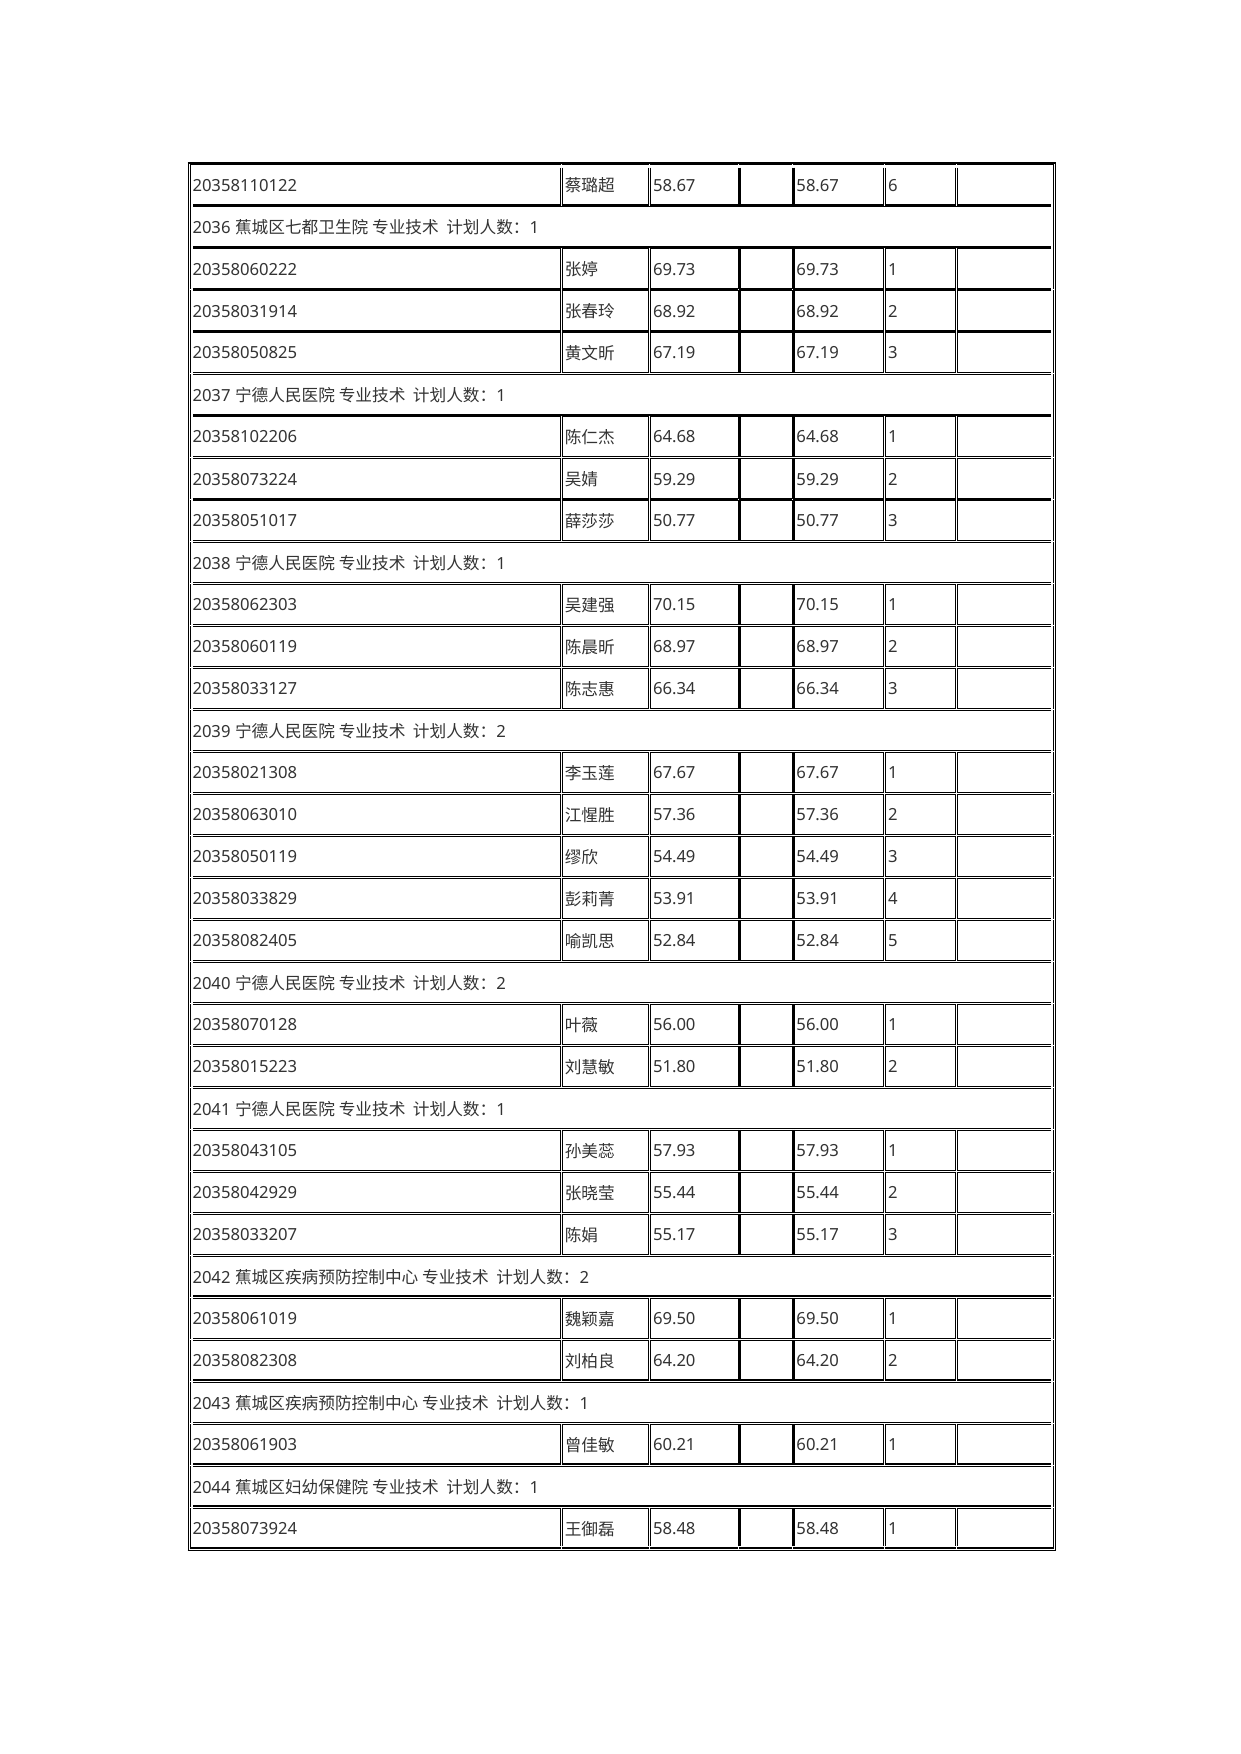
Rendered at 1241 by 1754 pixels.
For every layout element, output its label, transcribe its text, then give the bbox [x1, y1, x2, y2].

table_cell 55.17 [651, 1215, 738, 1253]
table_cell 刘慧敏 [563, 1047, 648, 1086]
table_cell 张春玲 [563, 291, 648, 330]
table_cell [739, 164, 793, 204]
table_cell 5 [886, 921, 955, 959]
table_cell 69.50 [651, 1299, 738, 1337]
table_cell 67.19 [651, 333, 738, 372]
table_cell 黄文昕 [563, 333, 648, 372]
table_cell 54.49 [651, 837, 738, 876]
table_cell [741, 879, 792, 918]
table_cell [958, 1295, 1053, 1337]
table_cell 57.36 [651, 795, 738, 834]
table_cell 20358082405 [189, 918, 561, 959]
table_cell 2 [886, 1173, 955, 1211]
table_cell [958, 414, 1053, 456]
table_cell 1 [886, 753, 955, 792]
table_cell 66.34 [651, 669, 738, 708]
table_cell [741, 1173, 792, 1211]
table_cell 2 [886, 291, 955, 330]
table_cell [958, 330, 1053, 372]
table_cell 王御磊 [561, 1509, 650, 1547]
table_cell 20358073924 [191, 1505, 561, 1547]
table_cell [958, 288, 1054, 330]
table_cell 70.15 [795, 585, 883, 624]
table_cell 20358070128 [189, 1002, 561, 1043]
table_cell 55.44 [795, 1173, 883, 1211]
table_cell 1 [886, 585, 955, 624]
table_cell 55.44 [651, 1173, 738, 1211]
table_cell 曾佳敏 [563, 1425, 648, 1463]
table_cell 20358015223 [191, 1044, 560, 1086]
table_cell 67.19 [795, 333, 883, 372]
table_cell 20358042929 [191, 1170, 560, 1211]
table_cell [957, 834, 1054, 876]
table_cell [957, 876, 1054, 918]
table_cell 67.67 [651, 753, 738, 792]
table_cell 50.77 [795, 501, 883, 540]
table_cell 60.21 [795, 1425, 883, 1463]
table_cell 1 [886, 1131, 955, 1169]
table_cell 59.29 [651, 459, 738, 498]
table_cell [741, 669, 792, 708]
table_cell 64.68 [651, 417, 738, 456]
table_cell [741, 249, 792, 288]
table_cell 57.93 [651, 1131, 738, 1169]
table_cell 1 [886, 1299, 955, 1337]
table_cell 6 [885, 165, 957, 204]
table_cell 20358062303 [189, 582, 561, 624]
table_cell 2039 宁德人民医院 专业技术 计划人数：2 [189, 708, 1054, 750]
table_cell 2043 蕉城区疾病预防控制中心 专业技术 计划人数：1 [191, 1379, 1053, 1421]
table_cell 1 [886, 1425, 955, 1463]
table_cell 孙美蕊 [563, 1131, 648, 1169]
table_cell 3 [886, 837, 955, 876]
table_cell 54.49 [795, 837, 883, 876]
table_cell [741, 921, 792, 959]
table_cell 2038 宁德人民医院 专业技术 计划人数：1 [189, 540, 1054, 582]
table_cell [957, 165, 1053, 204]
table_cell 魏颖嘉 [563, 1299, 648, 1337]
table_cell 53.91 [795, 879, 883, 918]
table_cell 陈仁杰 [563, 417, 648, 456]
table_cell 吴婧 [563, 459, 648, 498]
table_cell 51.80 [651, 1047, 738, 1086]
table_cell 2040 宁德人民医院 专业技术 计划人数：2 [191, 960, 1053, 1002]
table_cell [741, 417, 792, 456]
table_cell 20358033207 [191, 1211, 560, 1253]
table_cell [741, 501, 792, 540]
table_cell [741, 459, 792, 498]
table_cell [958, 1211, 1053, 1253]
table_cell 陈娟 [563, 1215, 648, 1253]
table_cell 20358050119 [189, 834, 561, 876]
table_cell 叶薇 [563, 1005, 648, 1043]
table_cell 56.00 [795, 1005, 883, 1043]
table_cell 58.67 [650, 164, 739, 204]
table_cell 2 [886, 1047, 955, 1086]
table_cell [957, 456, 1054, 498]
table_cell 20358033127 [189, 666, 561, 708]
table_cell [741, 1425, 792, 1463]
table_cell 20358061903 [191, 1421, 561, 1463]
table_cell 69.73 [795, 249, 883, 288]
table_cell 蔡璐超 [561, 165, 650, 204]
table_cell [957, 918, 1054, 959]
table_cell 喻凯思 [563, 921, 648, 959]
table_cell 20358073224 [189, 456, 561, 498]
table_cell 薛莎莎 [563, 501, 648, 540]
table_cell 4 [886, 879, 955, 918]
table_cell 陈志惠 [563, 669, 648, 708]
table_cell 51.80 [795, 1047, 883, 1086]
table_cell [958, 1044, 1053, 1086]
table_cell 张晓莹 [563, 1173, 648, 1211]
table_cell 3 [886, 333, 955, 372]
table_cell 20358033829 [189, 876, 561, 918]
table_cell 江惺胜 [563, 795, 648, 834]
table_cell 1 [886, 1005, 955, 1043]
table_cell 20358110122 [191, 165, 561, 204]
table_cell 66.34 [795, 669, 883, 708]
table_cell [957, 666, 1054, 708]
table_cell [957, 1505, 1053, 1547]
table_cell 52.84 [795, 921, 883, 959]
table_cell [957, 792, 1054, 834]
table_cell [957, 750, 1054, 792]
table_cell 68.92 [795, 291, 883, 330]
table_cell 20358043105 [191, 1128, 560, 1169]
table_cell 69.73 [651, 249, 738, 288]
table_cell 2 [886, 1341, 955, 1379]
table_cell [741, 1215, 792, 1253]
table_cell 2041 宁德人民医院 专业技术 计划人数：1 [189, 1086, 1054, 1127]
table_cell [958, 1338, 1053, 1379]
table_cell 1 [886, 249, 955, 288]
table_cell 刘柏良 [563, 1341, 648, 1379]
table_cell [739, 1509, 793, 1547]
table_cell 20358031914 [189, 288, 560, 330]
table_cell [741, 1299, 792, 1337]
table_cell [741, 585, 792, 624]
table_cell 64.68 [795, 417, 883, 456]
table_cell 2042 蕉城区疾病预防控制中心 专业技术 计划人数：2 [191, 1254, 1053, 1295]
table_cell 20358021308 [189, 750, 561, 792]
table_cell 68.92 [651, 291, 738, 330]
table_cell 缪欣 [563, 837, 648, 876]
table_cell 李玉莲 [563, 753, 648, 792]
table_cell 3 [886, 1215, 955, 1253]
table_cell 彭莉菁 [563, 879, 648, 918]
table_cell [958, 246, 1053, 288]
table_cell 20358051017 [189, 498, 560, 540]
table_cell 58.48 [650, 1509, 739, 1547]
table_cell 20358060222 [191, 246, 560, 288]
table_cell [741, 837, 792, 876]
table_cell 64.20 [651, 1341, 738, 1379]
table_cell 57.93 [795, 1131, 883, 1169]
table_cell 53.91 [651, 879, 738, 918]
table_cell 2 [886, 627, 955, 666]
table_cell 59.29 [795, 459, 883, 498]
table_cell [741, 753, 792, 792]
table_cell 69.50 [795, 1299, 883, 1337]
table_cell 2 [886, 795, 955, 834]
table_cell 68.97 [651, 627, 738, 666]
table_cell 20358102206 [191, 414, 560, 456]
table_cell 2 [886, 459, 955, 498]
table_cell 3 [886, 501, 955, 540]
table_cell [741, 1341, 792, 1379]
table_cell [957, 1002, 1054, 1043]
table_cell 56.00 [651, 1005, 738, 1043]
table_cell 52.84 [651, 921, 738, 959]
table_cell 50.77 [651, 501, 738, 540]
table_cell 55.17 [795, 1215, 883, 1253]
table_cell 57.36 [795, 795, 883, 834]
table_cell 58.48 [793, 1509, 885, 1547]
table_cell 20358063010 [189, 792, 561, 834]
table_cell 2037 宁德人民医院 专业技术 计划人数：1 [189, 372, 1054, 414]
table_cell 70.15 [651, 585, 738, 624]
table_cell [957, 624, 1054, 666]
table_cell 2044 蕉城区妇幼保健院 专业技术 计划人数：1 [191, 1463, 1053, 1505]
table_cell [741, 333, 792, 372]
table_cell 68.97 [795, 627, 883, 666]
table_cell [741, 627, 792, 666]
table_cell 1 [885, 1509, 957, 1547]
table_cell 1 [886, 417, 955, 456]
table_cell [741, 1047, 792, 1086]
table_cell [741, 291, 792, 330]
table_cell [741, 1131, 792, 1169]
table_cell 吴建强 [563, 585, 648, 624]
table_cell [958, 498, 1054, 540]
table_cell [958, 1128, 1053, 1169]
table_cell 2036 蕉城区七都卫生院 专业技术 计划人数：1 [191, 204, 1053, 246]
table_cell 58.67 [793, 165, 885, 204]
table_cell 67.67 [795, 753, 883, 792]
table_cell [957, 1421, 1053, 1463]
table_cell 陈晨昕 [563, 627, 648, 666]
table_cell 64.20 [795, 1341, 883, 1379]
table_cell 60.21 [651, 1425, 738, 1463]
table_cell [741, 795, 792, 834]
table_cell 20358061019 [191, 1295, 560, 1337]
table_cell 20358082308 [191, 1338, 560, 1379]
table_cell 20358060119 [189, 624, 561, 666]
table_cell 3 [886, 669, 955, 708]
table_cell [958, 1170, 1053, 1211]
table_cell 张婷 [563, 249, 648, 288]
table_cell [741, 1005, 792, 1043]
table_cell 20358050825 [191, 330, 560, 372]
table_cell [957, 582, 1054, 624]
